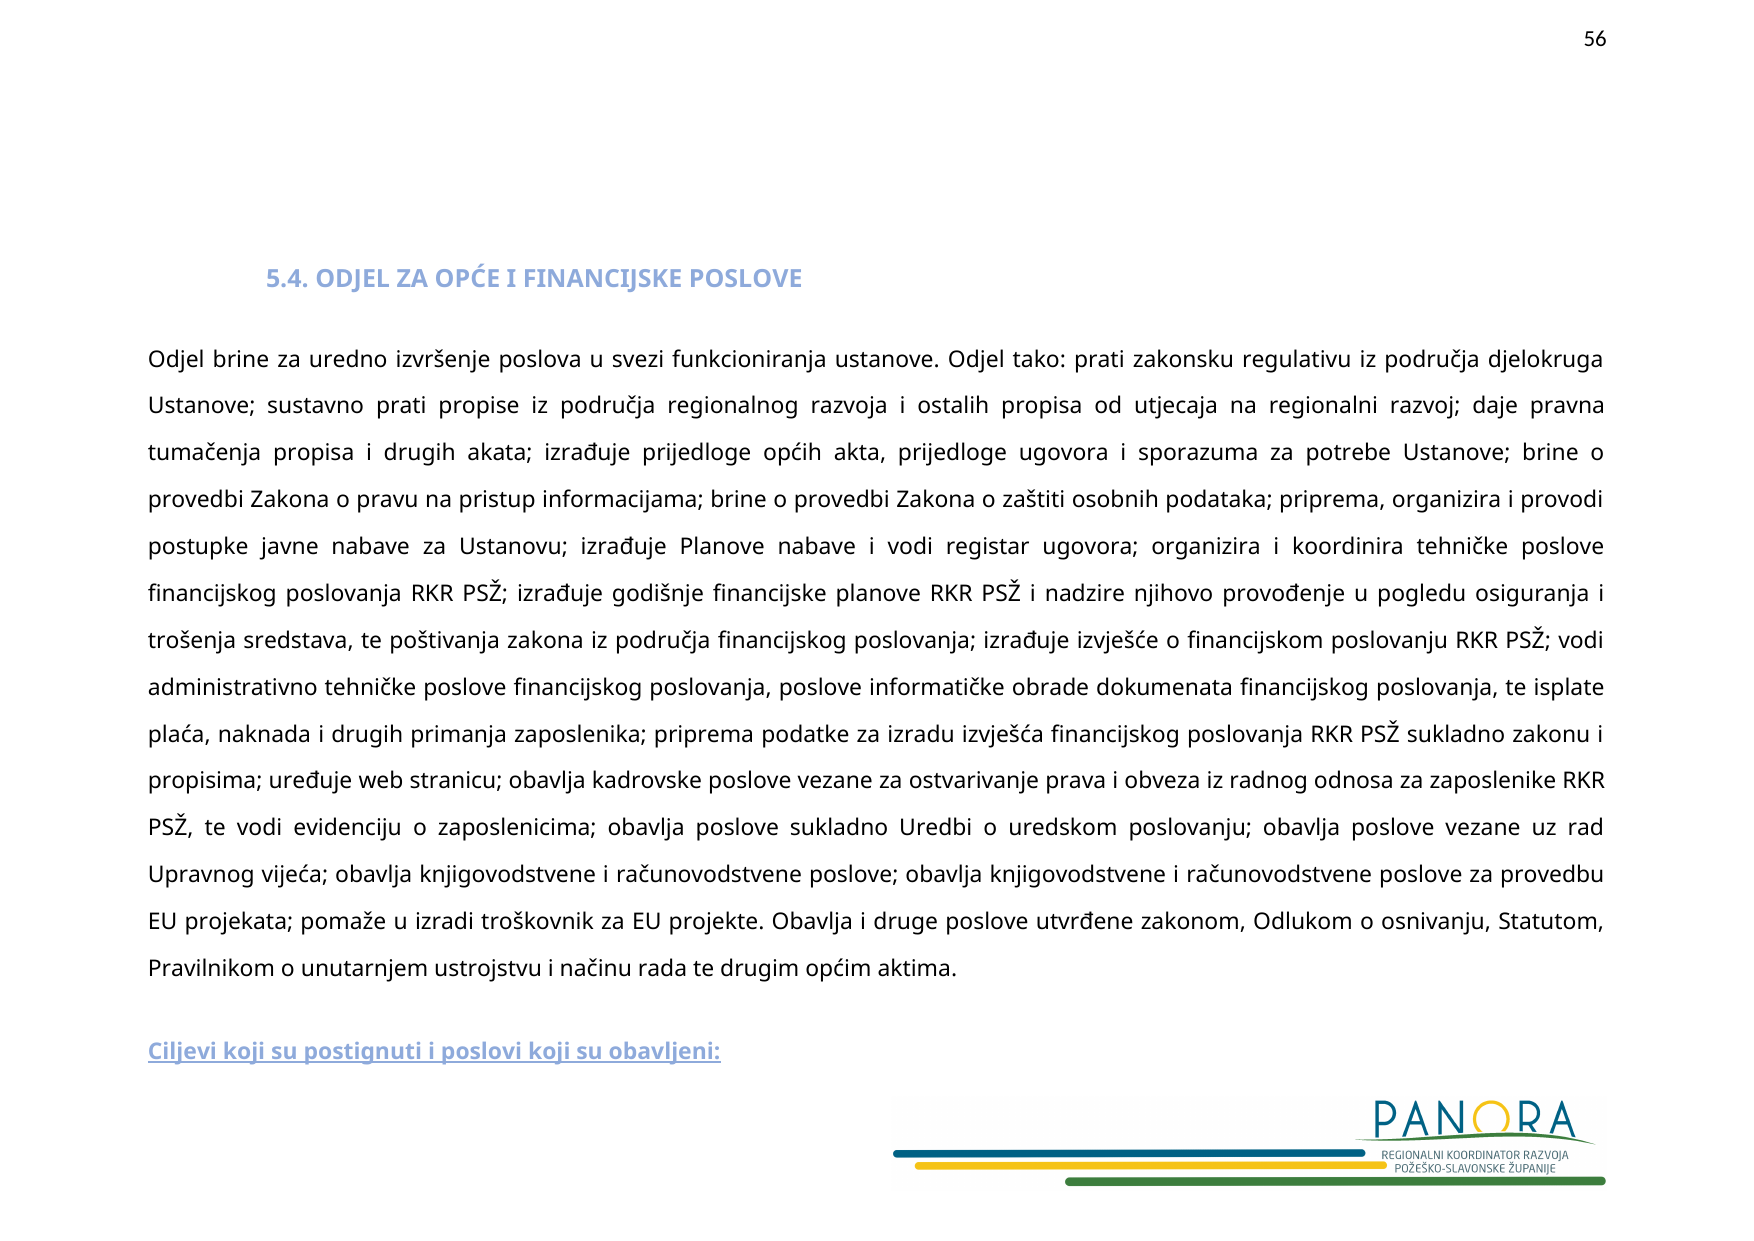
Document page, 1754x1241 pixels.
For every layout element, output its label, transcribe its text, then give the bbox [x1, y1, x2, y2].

text Odjel brine za uredno izvršenje poslova u svezi funkcioniranja ustanove. Odjel tako: prati zakonsku regulativu iz područja djelokruga Ustanove; sustavno prati propise iz područja regionalnog razvoja i ostalih propisa od utjecaja na regionalni razvoj; daje pravna tumačenja propisa i drugih akata; izrađuje prijedloge općih akta, prijedloge ugovora i sporazuma za potrebe Ustanove; brine o provedbi Zakona o pravu na pristup informacijama; brine o provedbi Zakona o zaštiti osobnih podataka; priprema, organizira i provodi postupke javne nabave za Ustanovu; izrađuje Planove nabave i vodi registar ugovora; organizira i koordinira tehničke poslove financijskog poslovanja RKR PSŽ; izrađuje godišnje financijske planove RKR PSŽ i nadzire njihovo provođenje u pogledu osiguranja i trošenja sredstava, te poštivanja zakona iz područja financijskog poslovanja; izrađuje izvješće o financijskom poslovanju RKR PSŽ; vodi administrativno tehničke poslove financijskog poslovanja, poslove informatičke obrade dokumenata financijskog poslovanja, te isplate plaća, naknada i drugih primanja zaposlenika; priprema podatke za izradu izvješća financijskog poslovanja RKR PSŽ sukladno zakonu i propisima; uređuje web stranicu; obavlja kadrovske poslove vezane za ostvarivanje prava i obveza iz radnog odnosa za zaposlenike RKR PSŽ, te vodi evidenciju o zaposlenicima; obavlja poslove sukladno Uredbi o uredskom poslovanju; obavlja poslove vezane uz rad Upravnog vijeća; obavlja knjigovodstvene i računovodstvene poslove; obavlja knjigovodstvene i računovodstvene poslove za provedbu EU projekata; pomaže u izradi troškovnik za EU projekte. Obavlja i druge poslove utvrđene zakonom, Odlukom o osnivanju, Statutom, Pravilnikom o unutarnjem ustrojstvu i načinu rada te drugim općim aktima. [148, 342, 1606, 983]
subtitle 5.4. ODJEL ZA OPĆE I FINANCIJSKE POSLOVE [266, 261, 1606, 295]
text Ciljevi koji su postignuti i poslovi koji su obavljeni: [148, 1035, 1606, 1066]
